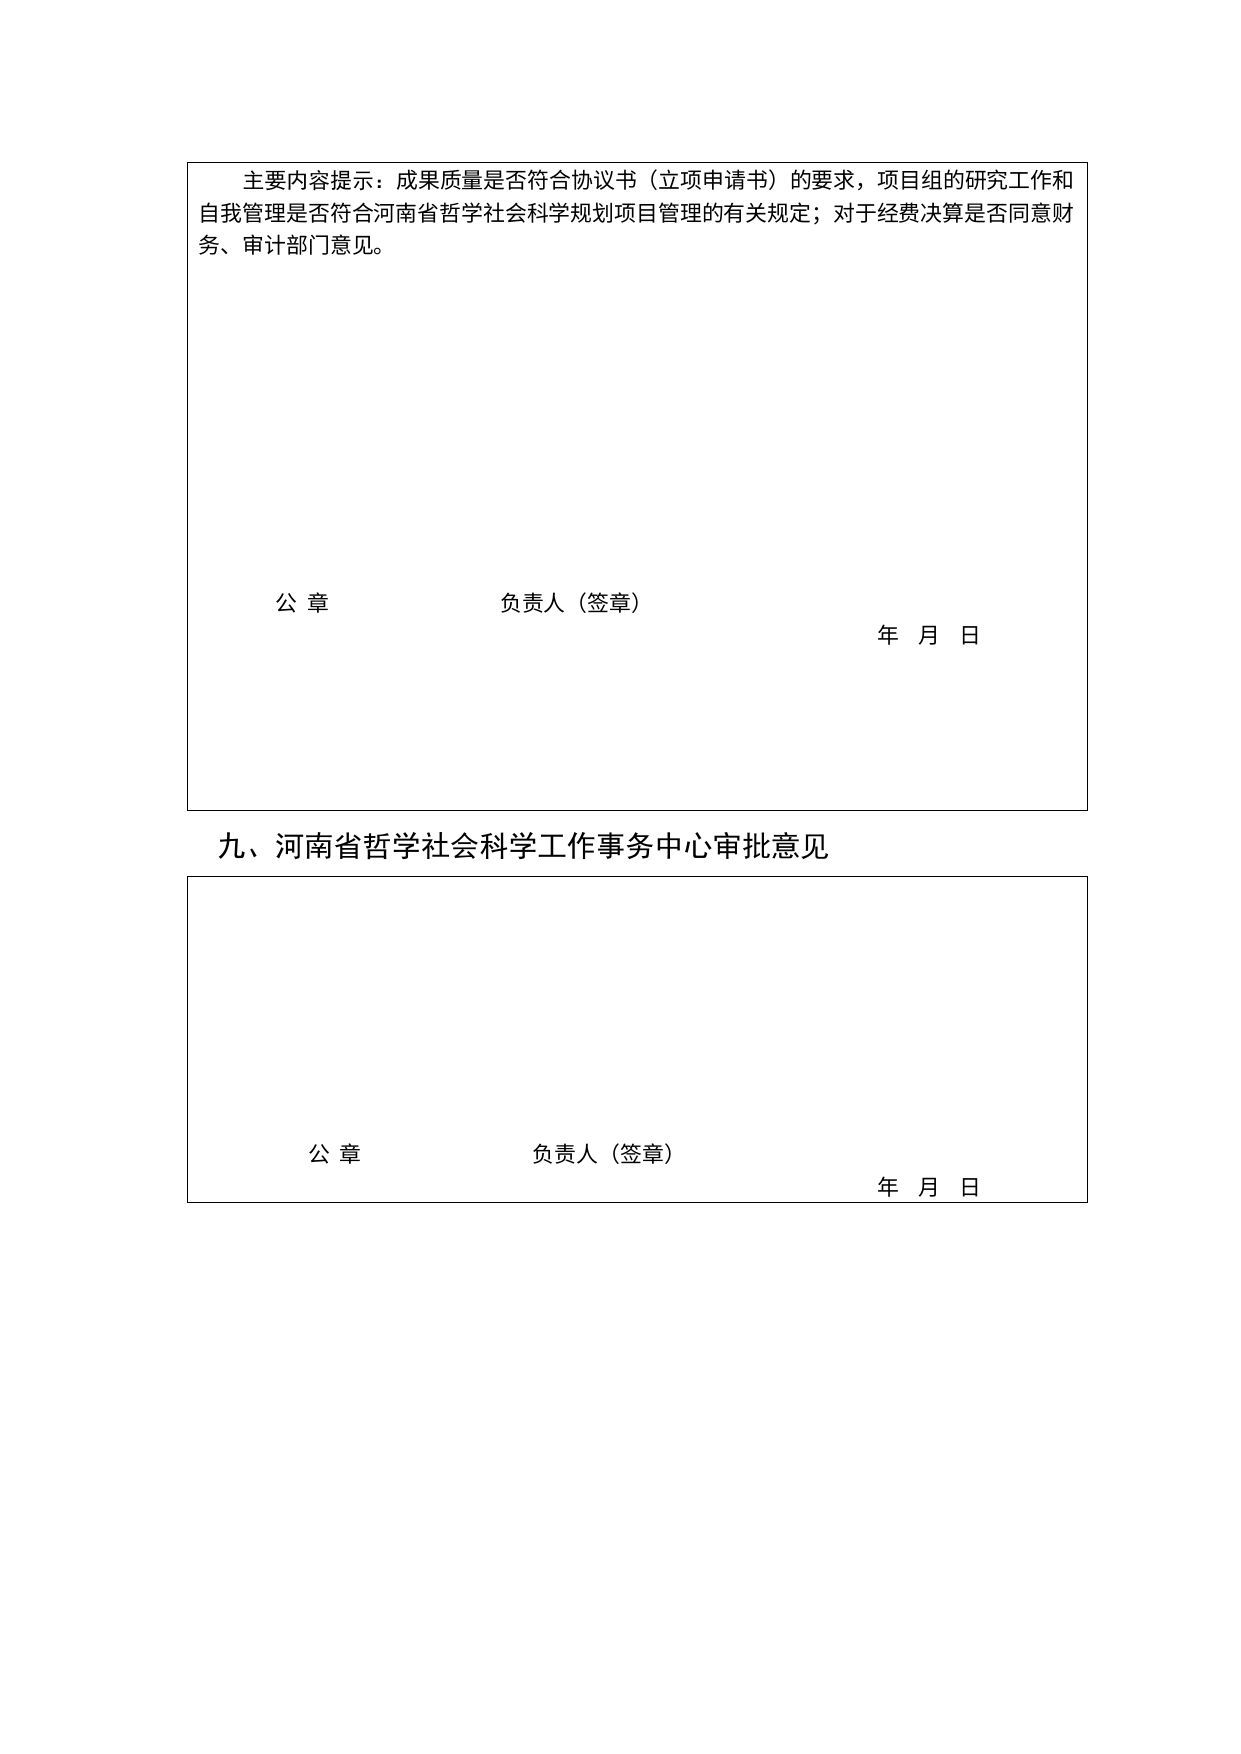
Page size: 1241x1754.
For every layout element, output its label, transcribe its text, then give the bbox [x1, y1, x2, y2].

table_header 公 章 负责人（签章） 年 月 日 [188, 877, 1087, 1202]
text 九、河南省哲学社会科学工作事务中心审批意见 [187, 811, 1053, 876]
table_header 主要内容提示：成果质量是否符合协议书（立项申请书）的要求，项目组的研究工作和自我管理是否符合河南省哲学社会科学规划项目管理的有关规定；对于经费决算是否同意财务、审计部门意见。 公 章 负责人（签章） 年 月 日 [188, 163, 1087, 810]
